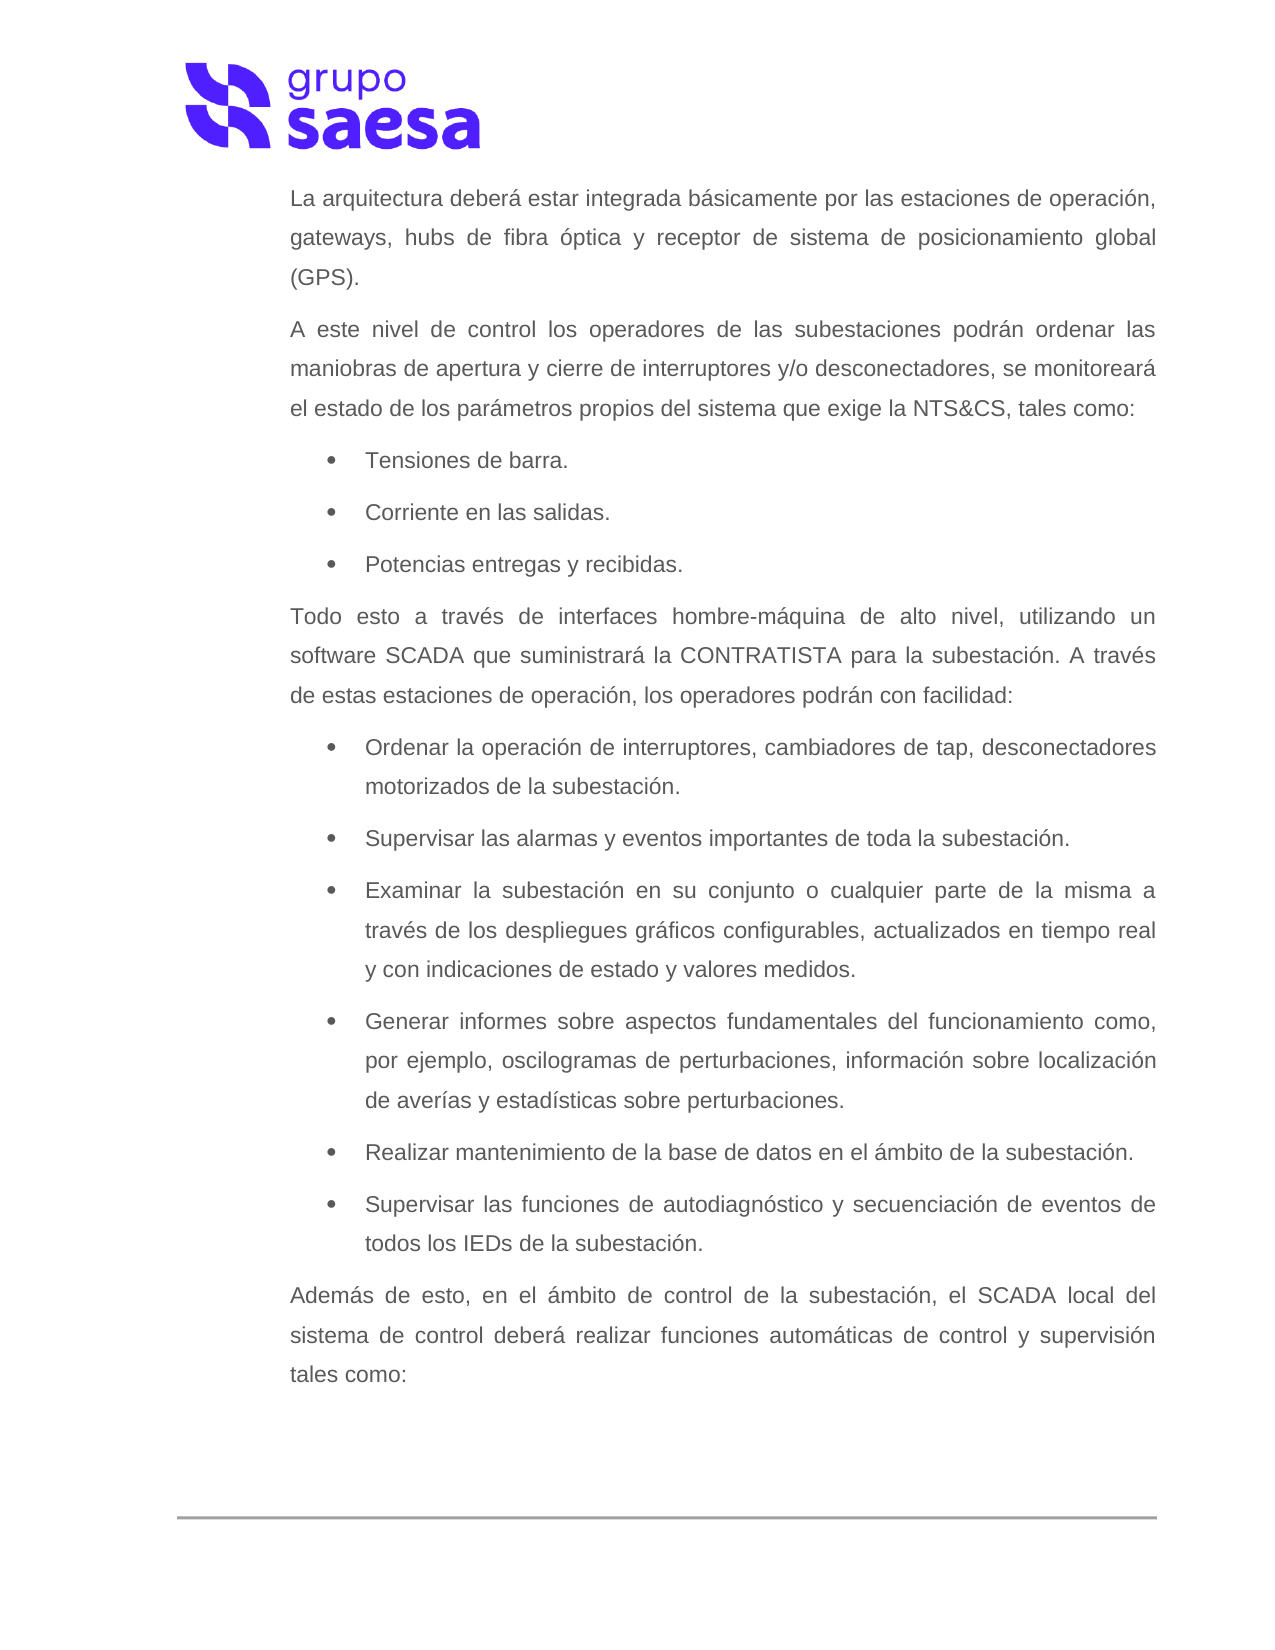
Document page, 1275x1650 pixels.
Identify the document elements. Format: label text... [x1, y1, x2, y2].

list Potencias entregas y recibidas. [327, 551, 1157, 577]
picture [177, 56, 484, 152]
text Todo esto a través de interfaces hombre-máquina de alto nivel, utilizando un software SCADA que suministrará la CONTRATISTA para la subestación. A través de estas estaciones de operación, los operadores podrán con facilidad: [290, 603, 1157, 708]
list Supervisar las funciones de autodiagnóstico y secuenciación de eventos de todos los IEDs de la subestación. [327, 1191, 1157, 1257]
text A este nivel de control los operadores de las subestaciones podrán ordenar las maniobras de apertura y cierre de interruptores y/o desconectadores, se monitoreará el estado de los parámetros propios del sistema que exige la NTS&CS, tales como: [290, 316, 1157, 421]
list Supervisar las alarmas y eventos importantes de toda la subestación. [327, 825, 1157, 851]
list Corriente en las salidas. [327, 499, 1157, 525]
list Tensiones de barra. [327, 447, 1157, 473]
list Ordenar la operación de interruptores, cambiadores de tap, desconectadores motorizados de la subestación. [327, 734, 1157, 799]
list Examinar la subestación en su conjunto o cualquier parte de la misma a través de los despliegues gráficos configurables, actualizados en tiempo real y con indicaciones de estado y valores medidos. [327, 877, 1157, 982]
list Realizar mantenimiento de la base de datos en el ámbito de la subestación. [327, 1139, 1157, 1165]
list Generar informes sobre aspectos fundamentales del funcionamiento como, por ejemplo, oscilogramas de perturbaciones, información sobre localización de averías y estadísticas sobre perturbaciones. [327, 1008, 1157, 1113]
text Además de esto, en el ámbito de control de la subestación, el SCADA local del sistema de control deberá realizar funciones automáticas de control y supervisión tales como: [290, 1282, 1157, 1388]
text La arquitectura deberá estar integrada básicamente por las estaciones de operación, gateways, hubs de fibra óptica y receptor de sistema de posicionamiento global (GPS). [290, 185, 1157, 290]
